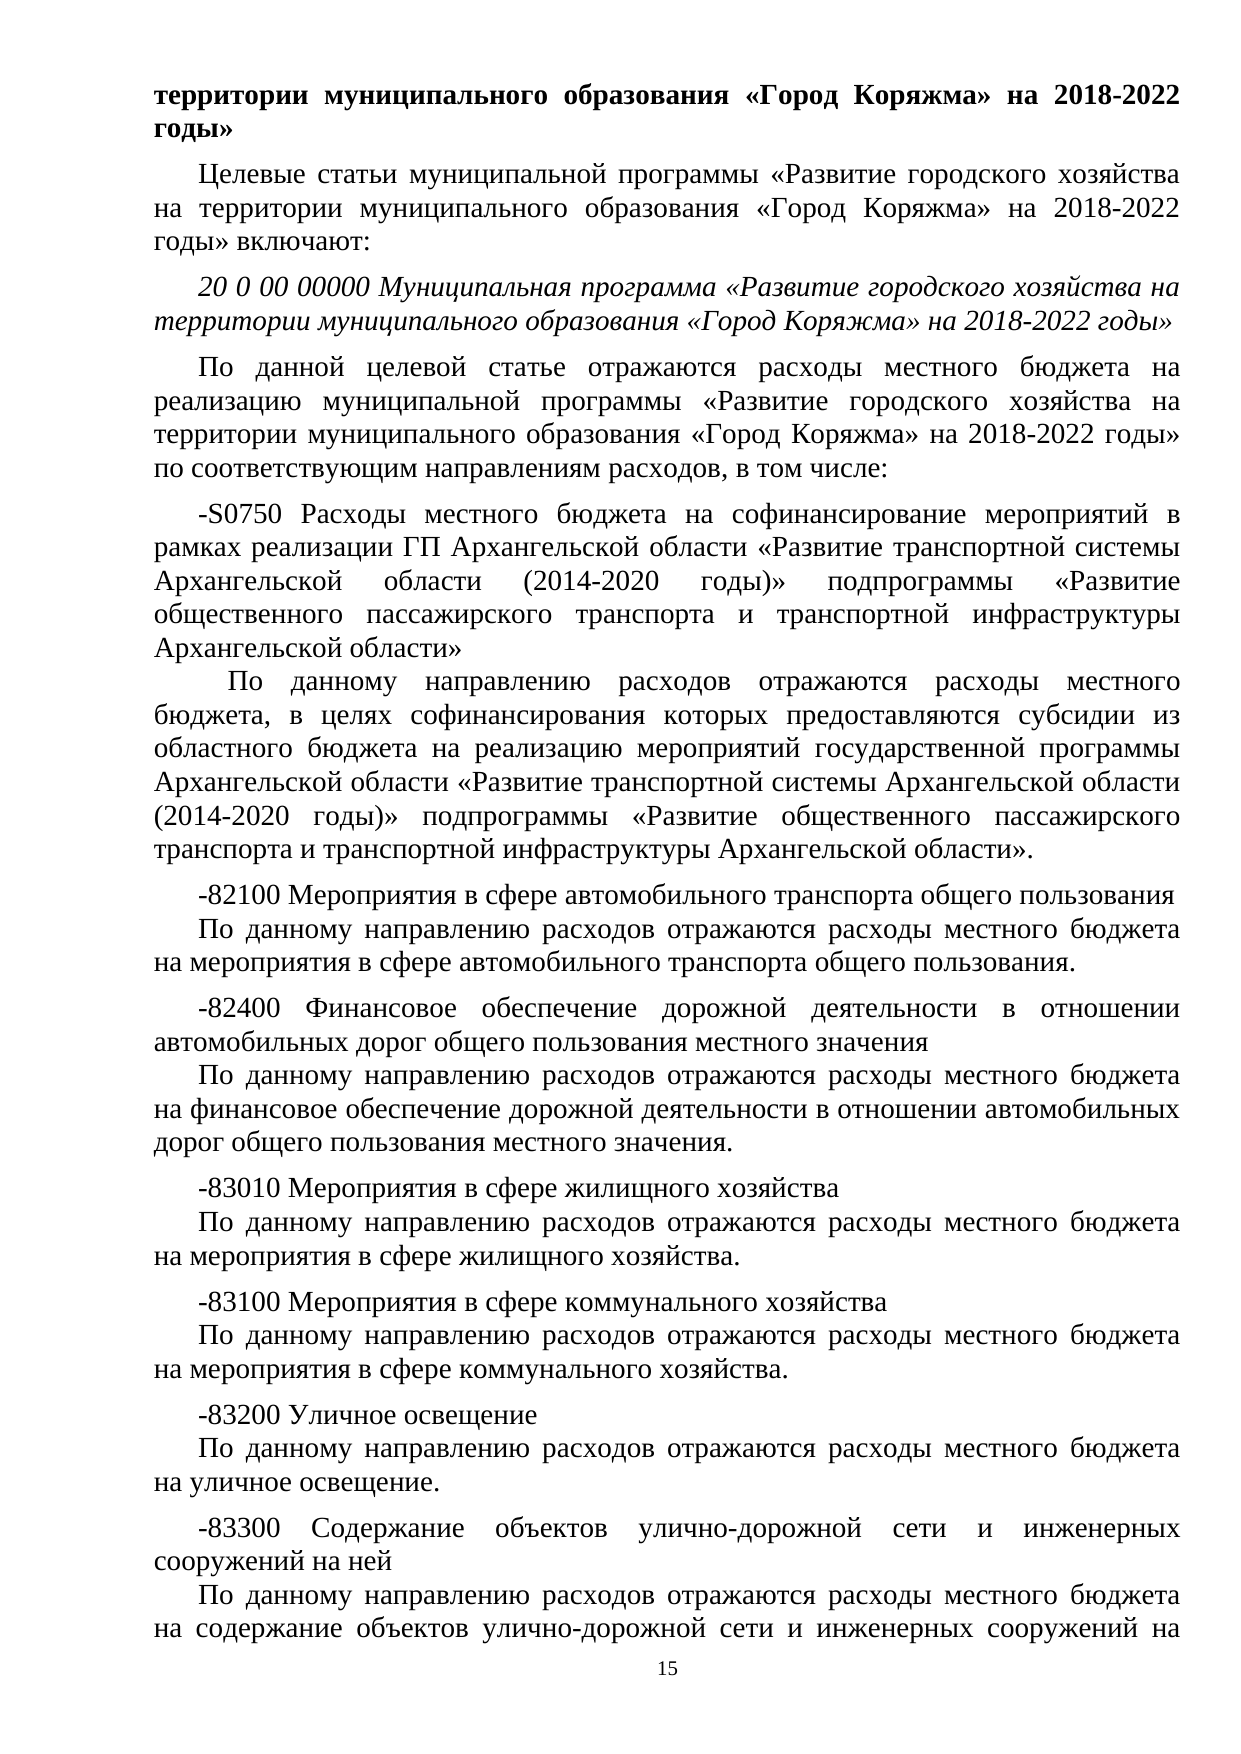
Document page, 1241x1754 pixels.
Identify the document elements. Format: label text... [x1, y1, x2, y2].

text -82400 Финансовое обеспечение дорожной деятельности в отношении автомобильных дорог общего пользования местного значения [153, 990, 1181, 1057]
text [153, 1577, 1181, 1644]
text По данной целевой статье отражаются расходы местного бюджета на реализацию муниципальной программы «Развитие городского хозяйства на территории муниципального образования «Город Коряжма» на 2018-2022 годы» по соответствующим направлениям расходов, в том числе: [153, 349, 1181, 483]
text -82100 Мероприятия в сфере автомобильного транспорта общего пользования [153, 877, 1181, 911]
text По данному направлению расходов отражаются расходы местного бюджета на мероприятия в сфере автомобильного транспорта общего пользования. [153, 911, 1181, 978]
text -83100 Мероприятия в сфере коммунального хозяйства [153, 1284, 1181, 1317]
text 20 0 00 00000 Муниципальная программа «Развитие городского хозяйства на территории муниципального образования «Город Коряжма» на 2018-2022 годы» [153, 269, 1181, 337]
text По данному направлению расходов отражаются расходы местного бюджета на уличное освещение. [153, 1430, 1181, 1497]
text -S0750 Расходы местного бюджета на софинансирование мероприятий в рамках реализации ГП Архангельской области «Развитие транспортной системы Архангельской области (2014-2020 годы)» подпрограммы «Развитие общественного пассажирского транспорта и транспортной инфраструктуры Архангельской области» [153, 496, 1181, 663]
text По данному направлению расходов отражаются расходы местного бюджета на мероприятия в сфере коммунального хозяйства. [153, 1317, 1181, 1384]
text По данному направлению расходов отражаются расходы местного бюджета на мероприятия в сфере жилищного хозяйства. [153, 1204, 1181, 1271]
text -83300 Содержание объектов улично-дорожной сети и инженерных сооружений на ней [153, 1510, 1181, 1577]
text -83200 Уличное освещение [153, 1397, 1181, 1430]
text -83010 Мероприятия в сфере жилищного хозяйства [153, 1171, 1181, 1204]
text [153, 77, 1181, 144]
text По данному направлению расходов отражаются расходы местного бюджета на финансовое обеспечение дорожной деятельности в отношении автомобильных дорог общего пользования местного значения. [153, 1057, 1181, 1158]
text Целевые статьи муниципальной программы «Развитие городского хозяйства на территории муниципального образования «Город Коряжма» на 2018-2022 годы» включают: [153, 156, 1181, 257]
text По данному направлению расходов отражаются расходы местного бюджета, в целях софинансирования которых предоставляются субсидии из областного бюджета на реализацию мероприятий государственной программы Архангельской области «Развитие транспортной системы Архангельской области (2014-2020 годы)» подпрограммы «Развитие общественного пассажирского транспорта и транспортной инфраструктуры Архангельской области». [153, 663, 1181, 865]
